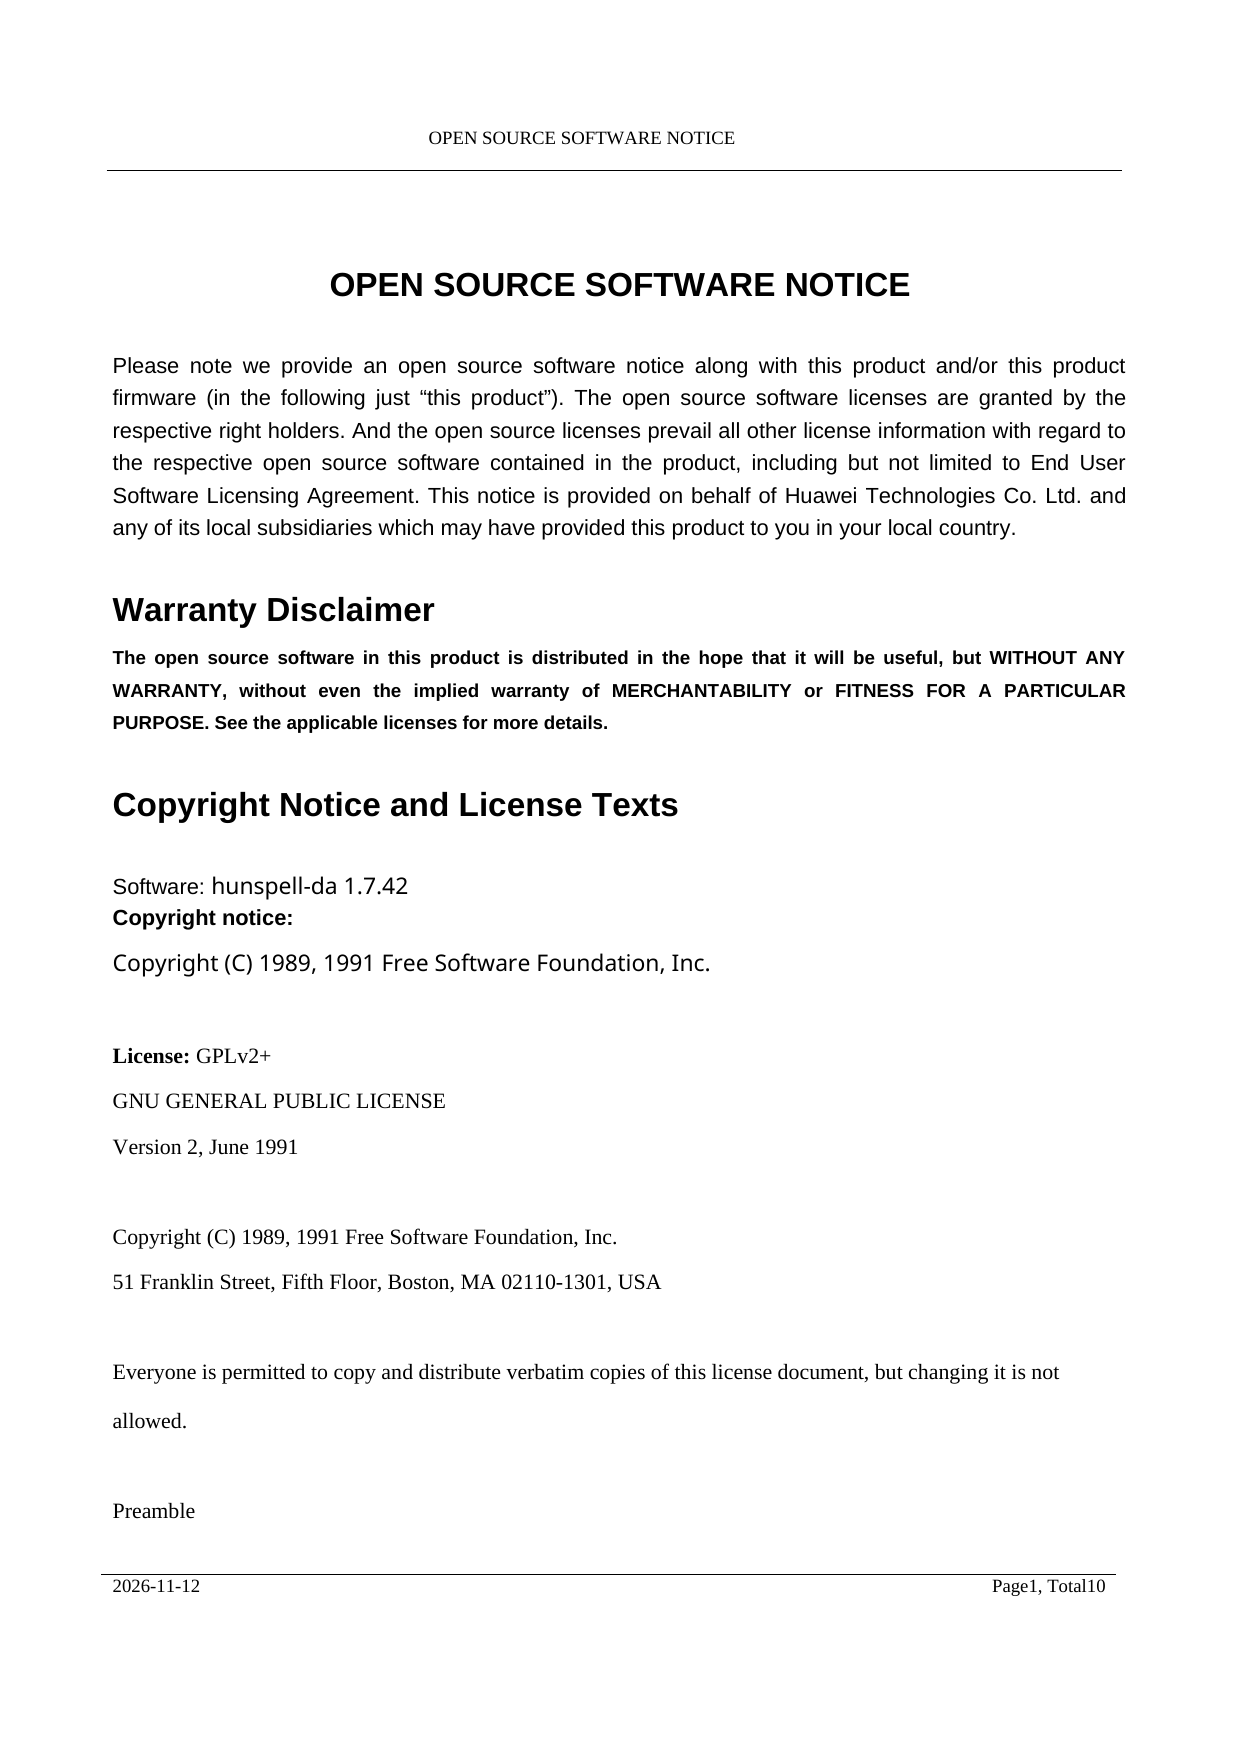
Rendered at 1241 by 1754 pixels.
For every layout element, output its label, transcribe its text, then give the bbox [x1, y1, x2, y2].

text License: GPLv2+ [112, 1040, 1128, 1072]
text Copyright (C) 1989, 1991 Free Software Foundation, Inc. [112, 1220, 1128, 1253]
text GNU GENERAL PUBLIC LICENSE [112, 1085, 1128, 1117]
text Warranty Disclaimer [112, 576, 1128, 641]
text Preamble [112, 1494, 1128, 1527]
text Copyright Notice and License Texts [112, 771, 1128, 836]
text Copyright notice: [112, 901, 1128, 934]
text Copyright (C) 1989, 1991 Free Software Foundation, Inc. [112, 947, 1128, 979]
text The open source software in this product is distributed in the hope that it will be useful, but WITHOUT ANY WARRANTY, without even the implied warranty of MERCHANTABILITY or FITNESS FOR A PARTICULAR PURPOSE. See the applicable licenses for more details. [112, 641, 1128, 739]
text 51 Franklin Street, Fifth Floor, Boston, MA 02110-1301, USA [112, 1265, 1128, 1298]
text Please note we provide an open source software notice along with this product and/or this product firmware (in the following just “this product”). The open source software licenses are granted by the respective right holders. And the open source licenses prevail all other license information with regard to the respective open source software contained in the product, including but not limited to End User Software Licensing Agreement. This notice is provided on behalf of Huawei Technologies Co. Ltd. and any of its local subsidiaries which may have provided this product to you in your local country. [112, 349, 1128, 544]
text Software: hunspell-da 1.7.42 [112, 869, 1128, 901]
text Version 2, June 1991 [112, 1130, 1128, 1162]
text Everyone is permitted to copy and distribute verbatim copies of this license document, but changing it is not allowed. [112, 1356, 1128, 1437]
text OPEN SOURCE SOFTWARE NOTICE [112, 251, 1128, 316]
